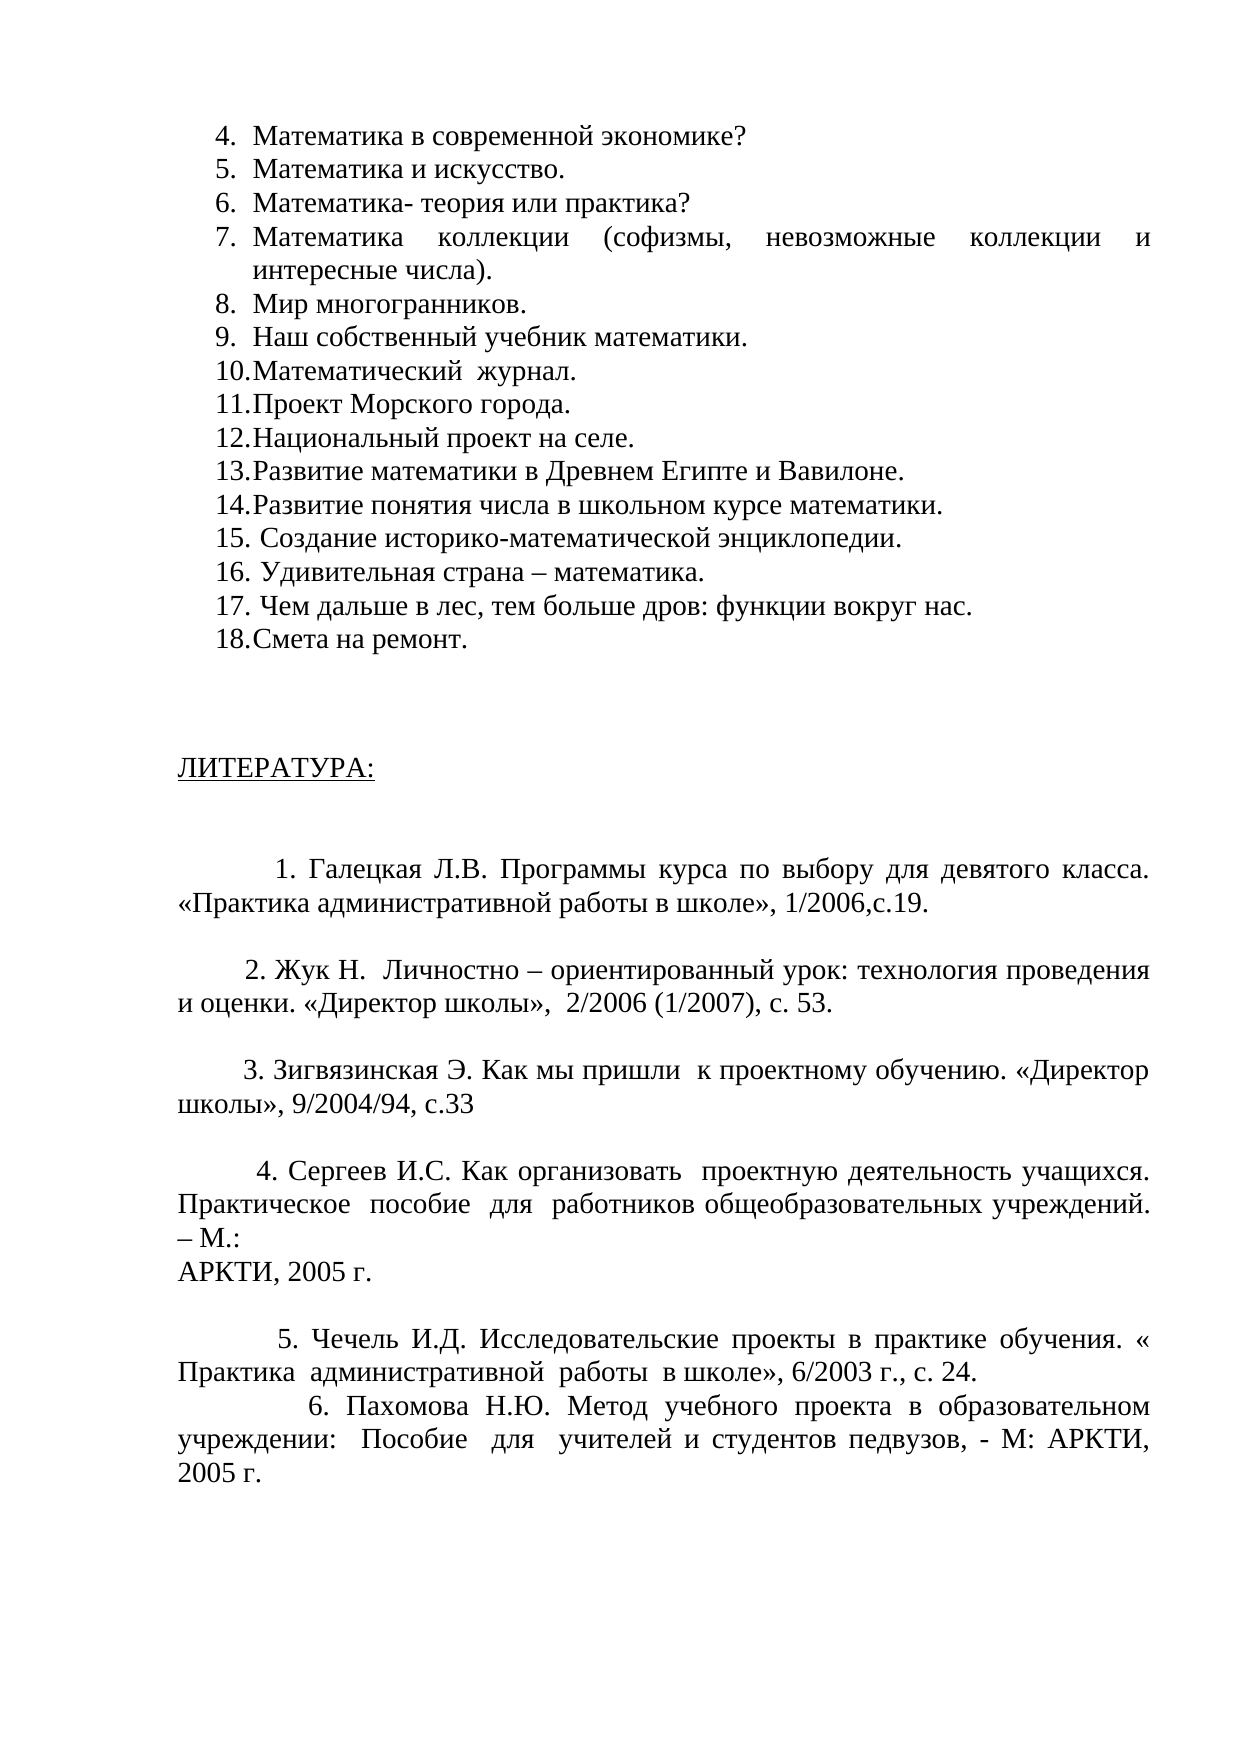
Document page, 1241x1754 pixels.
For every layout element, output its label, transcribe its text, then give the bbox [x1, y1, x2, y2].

text 6. Пахомова Н.Ю. Метод учебного проекта в образовательном учреждении: Пособие для учителей и студентов педвузов, - М: АРКТИ, . [177, 1388, 1152, 1488]
list Развитие математики в Древнем Египте и Вавилоне. [215, 453, 1152, 487]
text 5. Чечель И.Д. Исследовательские проекты в практике обучения. « Практика административной работы в школе», 6/2003 г., с. 24. [177, 1321, 1152, 1388]
list Математика в современной экономике? [215, 118, 1152, 152]
text 4. Сергеев И.С. Как организовать проектную деятельность учащихся. Практическое пособие для работников общеобразовательных учреждений. – М.: [177, 1153, 1152, 1254]
text 3. Зигвязинская Э. Как мы пришли к проектному обучению. «Директор школы», 9/2004/94, с.33 [177, 1052, 1152, 1119]
list Математика коллекции (софизмы, невозможные коллекции и интересные числа). [215, 219, 1152, 286]
list Развитие понятия числа в школьном курсе математики. [215, 487, 1152, 521]
list Создание историко-математической энциклопедии. [215, 521, 1152, 554]
list Смета на ремонт. [215, 621, 1152, 655]
list Чем дальше в лес, тем больше дров: функции вокруг нас. [215, 588, 1152, 621]
list Мир многогранников. [215, 286, 1152, 319]
list Национальный проект на селе. [215, 420, 1152, 453]
list Проект Морского города. [215, 386, 1152, 420]
list Удивительная страна – математика. [215, 554, 1152, 588]
list Математика- теория или практика? [215, 185, 1152, 219]
text ЛИТЕРАТУРА: [177, 751, 1152, 784]
list Математика и искусство. [215, 152, 1152, 185]
text 1. Галецкая Л.В. Программы курса по выбору для девятого класса. «Практика административной работы в школе», 1/2006,с.19. [177, 851, 1152, 918]
list Математический журнал. [215, 353, 1152, 386]
text 2. Жук Н. Личностно – ориентированный урок: технология проведения и оценки. «Директор школы», 2/2006 (1/2007), с. 53. [177, 952, 1152, 1019]
text АРКТИ, . [177, 1254, 1152, 1287]
list Наш собственный учебник математики. [215, 319, 1152, 353]
